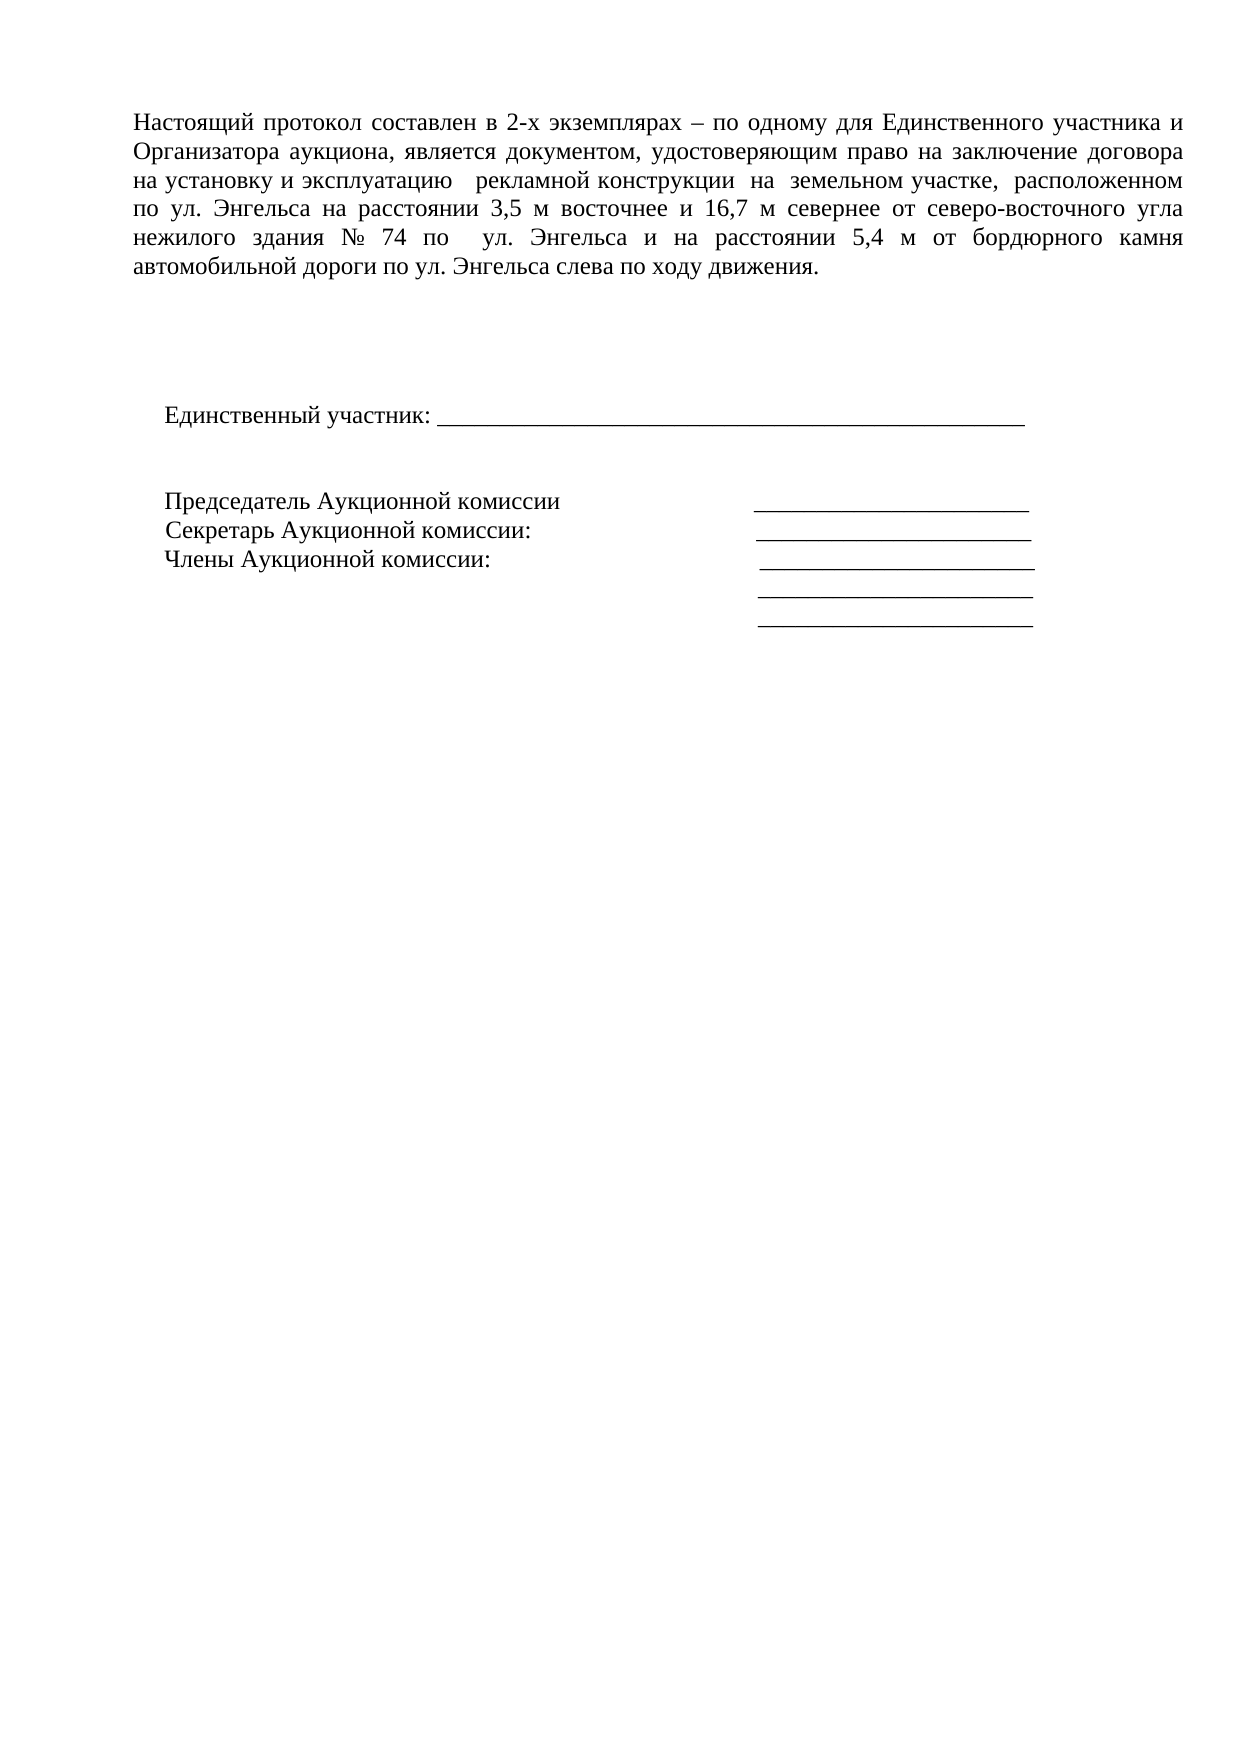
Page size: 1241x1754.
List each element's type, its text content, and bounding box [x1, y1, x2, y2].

text Единственный участник: _______________________________________________ [133, 400, 1184, 429]
text Секретарь Аукционной комиссии: ______________________ [133, 515, 1184, 544]
text ______________________ [133, 601, 1184, 630]
text Настоящий протокол составлен в 2-х экземплярах – по одному для Единственного участника и Организатора аукциона, является документом, удостоверяющим право на заключение договора на установку и эксплуатацию рекламной конструкции на земельном участке, расположенном по ул. Энгельса на расстоянии 3,5 м восточнее и 16,7 м севернее от северо-восточного угла нежилого здания № 74 по ул. Энгельса и на расстоянии 5,4 м от бордюрного камня автомобильной дороги по ул. Энгельса слева по ходу движения. [133, 107, 1184, 280]
text Члены Аукционной комиссии: ______________________ [133, 544, 1184, 572]
text ______________________ [133, 572, 1184, 601]
text Председатель Аукционной комиссии ______________________ [133, 486, 1184, 515]
